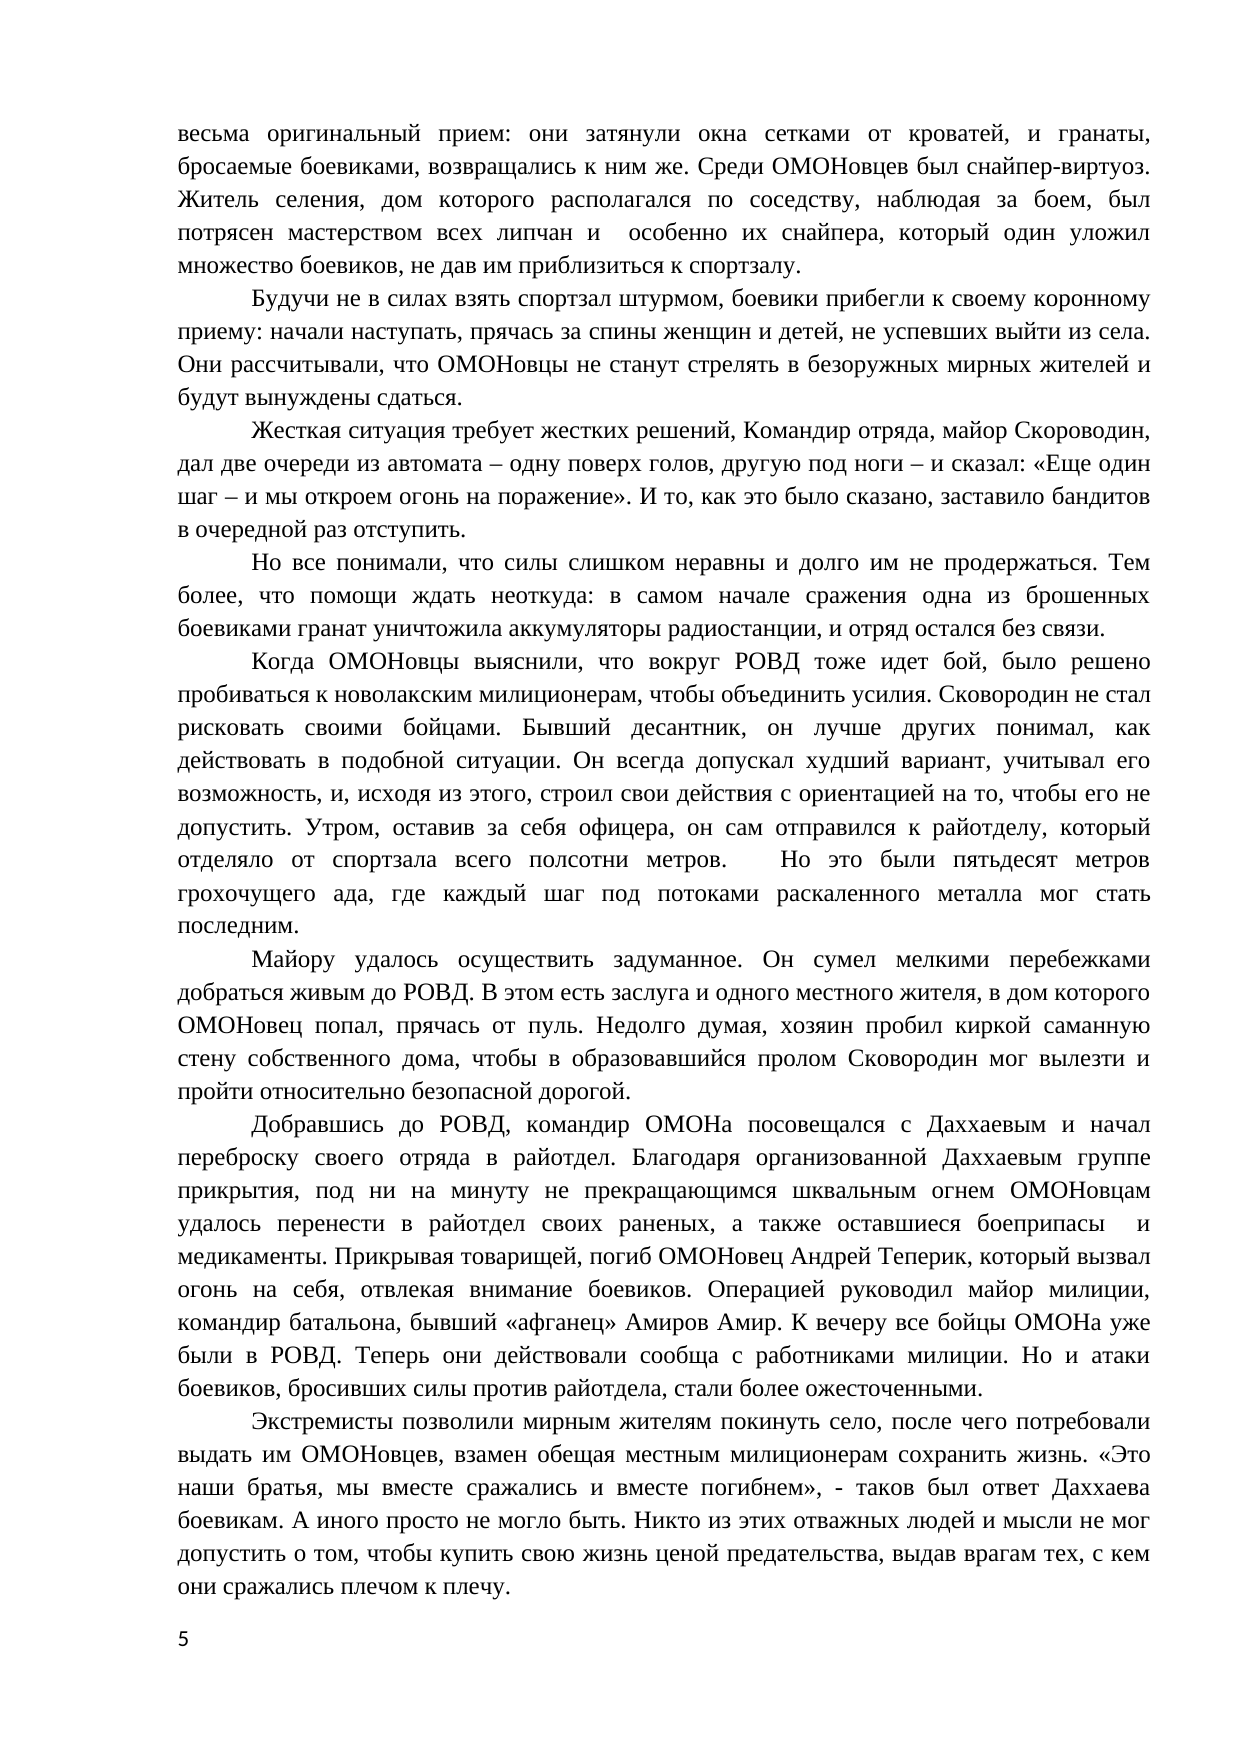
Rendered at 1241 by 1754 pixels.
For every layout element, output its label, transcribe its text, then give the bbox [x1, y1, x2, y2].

text Но все понимали, что силы слишком неравны и долго им не продержаться. Тем более, что помощи ждать неоткуда: в самом начале сражения одна из брошенных боевиками гранат уничтожила аккумуляторы радиостанции, и отряд остался без связи. [177, 547, 1152, 642]
text Экстремисты позволили мирным жителям покинуть село, после чего потребовали выдать им ОМОНовцев, взамен обещая местным милиционерам сохранить жизнь. «Это наши братья, мы вместе сражались и вместе погибнем», - таков был ответ Даххаева боевикам. А иного просто не могло быть. Никто из этих отважных людей и мысли не мог допустить о том, чтобы купить свою жизнь ценой предательства, выдав врагам тех, с кем они сражались плечом к плечу. [177, 1406, 1152, 1600]
text Майору удалось осуществить задуманное. Он сумел мелкими перебежками добраться живым до РОВД. В этом есть заслуга и одного местного жителя, в дом которого ОМОНовец попал, прячась от пуль. Недолго думая, хозяин пробил киркой саманную стену собственного дома, чтобы в образовавшийся пролом Сковородин мог вылезти и пройти относительно безопасной дорогой. [177, 944, 1152, 1104]
text Когда ОМОНовцы выяснили, что вокруг РОВД тоже идет бой, было решено пробиваться к новолакским милиционерам, чтобы объединить усилия. Сковородин не стал рисковать своими бойцами. Бывший десантник, он лучше других понимал, как действовать в подобной ситуации. Он всегда допускал худший вариант, учитывал его возможность, и, исходя из этого, строил свои действия с ориентацией на то, чтобы его не допустить. Утром, оставив за себя офицера, он сам отправился к райотделу, который отделяло от спортзала всего полсотни метров. Но это были пятьдесят метров грохочущего ада, где каждый шаг под потоками раскаленного металла мог стать последним. [177, 646, 1152, 939]
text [177, 118, 1152, 279]
text Будучи не в силах взять спортзал штурмом, боевики прибегли к своему коронному приему: начали наступать, прячась за спины женщин и детей, не успевших выйти из села. Они рассчитывали, что ОМОНовцы не станут стрелять в безоружных мирных жителей и будут вынуждены сдаться. [177, 283, 1152, 411]
text Жесткая ситуация требует жестких решений, Командир отряда, майор Скороводин, дал две очереди из автомата – одну поверх голов, другую под ноги – и сказал: «Еще один шаг – и мы откроем огонь на поражение». И то, как это было сказано, заставило бандитов в очередной раз отступить. [177, 415, 1152, 543]
text Добравшись до РОВД, командир ОМОНа посовещался с Даххаевым и начал переброску своего отряда в райотдел. Благодаря организованной Даххаевым группе прикрытия, под ни на минуту не прекращающимся шквальным огнем ОМОНовцам удалось перенести в райотдел своих раненых, а также оставшиеся боеприпасы и медикаменты. Прикрывая товарищей, погиб ОМОНовец Андрей Теперик, который вызвал огонь на себя, отвлекая внимание боевиков. Операцией руководил майор милиции, командир батальона, бывший «афганец» Амиров Амир. К вечеру все бойцы ОМОНа уже были в РОВД. Теперь они действовали сообща с работниками милиции. Но и атаки боевиков, бросивших силы против райотдела, стали более ожесточенными. [177, 1109, 1152, 1402]
